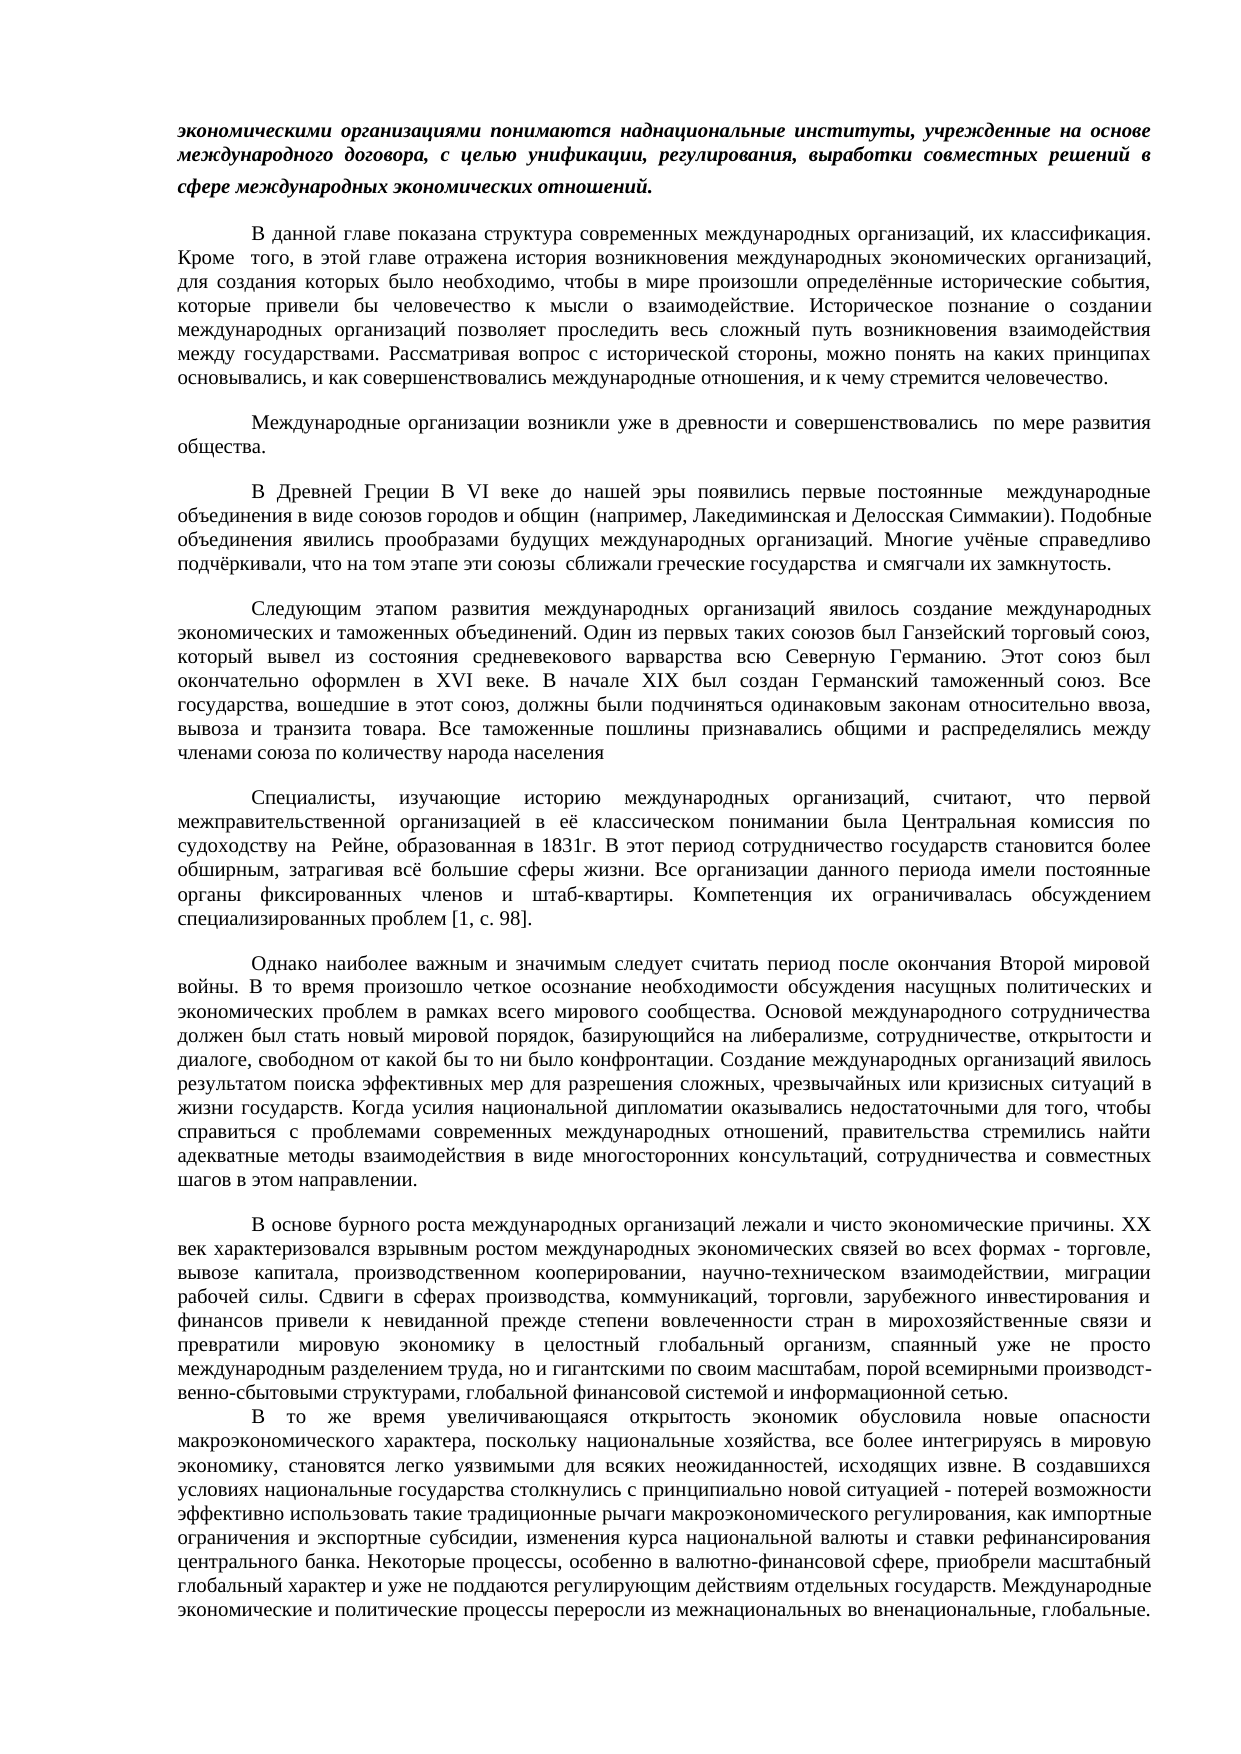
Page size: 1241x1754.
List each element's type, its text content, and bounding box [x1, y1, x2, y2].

text В основе бурного роста международных организаций лежали и чисто экономические причины. XX век характеризовался взрывным ростом международных экономических связей во всех формах - торговле, вывозе капитала, производственном кооперировании, научно-техническом взаимодействии, миграции рабочей силы. Сдвиги в сферах производства, коммуникаций, торговли, зарубежного инвестирования и финансов привели к невиданной прежде степени вовлеченности стран в мирохозяйственные связи и превратили мировую экономику в целостный глобальный организм, спаянный уже не просто международным разделением труда, но и гигантскими по своим масштабам, порой всемирными производственно-сбытовыми структурами, глобальной финансовой системой и информационной сетью. [177, 1212, 1152, 1404]
text Специалисты, изучающие историю международных организаций, считают, что первой межправительственной организацией в её классическом понимании была Центральная комиссия по судоходству на Рейне, образованная в 1831г. В этот период сотрудничество государств становится более обширным, затрагивая всё большие сферы жизни. Все организации данного периода имели постоянные органы фиксированных членов и штаб-квартиры. Компетенция их ограничивалась обсуждением специализированных проблем [1, c. 98]. [177, 785, 1152, 929]
text Международные организации возникли уже в древности и совершенствовались по мере развития общества. [177, 410, 1152, 458]
text В данной главе показана структура современных международных организаций, их классификация. Кроме того, в этой главе отражена история возникновения международных экономических организаций, для создания которых было необходимо, чтобы в мире произошли определённые исторические события, которые привели бы человечество к мысли о взаимодействие. Историческое познание о создании международных организаций позволяет проследить весь сложный путь возникновения взаимодействия между государствами. Рассматривая вопрос с исторической стороны, можно понять на каких принципах основывались, и как совершенствовались международные отношения, и к чему стремится человечество. [177, 221, 1152, 389]
text В Древней Греции В VI веке до нашей эры появились первые постоянные международные объединения в виде союзов городов и общин (например, Лакедиминская и Делосская Симмакии). Подобные объединения явились прообразами будущих международных организаций. Многие учёные справедливо подчёркивали, что на том этапе эти союзы сближали греческие государства и смягчали их замкнутость. [177, 479, 1152, 575]
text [177, 118, 1152, 200]
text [177, 1404, 1152, 1621]
text Следующим этапом развития международных организаций явилось создание международных экономических и таможенных объединений. Один из первых таких союзов был Ганзейский торговый союз, который вывел из состояния средневекового варварства всю Северную Германию. Этот союз был окончательно оформлен в XVI веке. В начале XIX был создан Германский таможенный союз. Все государства, вошедшие в этот союз, должны были подчиняться одинаковым законам относительно ввоза, вывоза и транзита товара. Все таможенные пошлины признавались общими и распределялись между членами союза по количеству народа населения [177, 596, 1152, 764]
text Однако наиболее важным и значимым следует считать период после окончания Второй мировой войны. В то время произошло четкое осознание необходимости обсуждения насущных политических и экономических проблем в рамках всего мирового сообщества. Основой международного сотрудничества должен был стать новый мировой порядок, базирующийся на либерализме, сотрудничестве, открытости и диалоге, свободном от какой бы то ни было конфронтации. Создание международных организаций явилось результатом поиска эффективных мер для разрешения сложных, чрезвычайных или кризисных ситуаций в жизни государств. Когда усилия национальной дипломатии оказывались недостаточными для того, чтобы справиться с проблемами современных международных отношений, правительства стремились найти адекватные методы взаимодействия в виде многосторонних консультаций, сотрудничества и совместных шагов в этом направлении. [177, 950, 1152, 1191]
